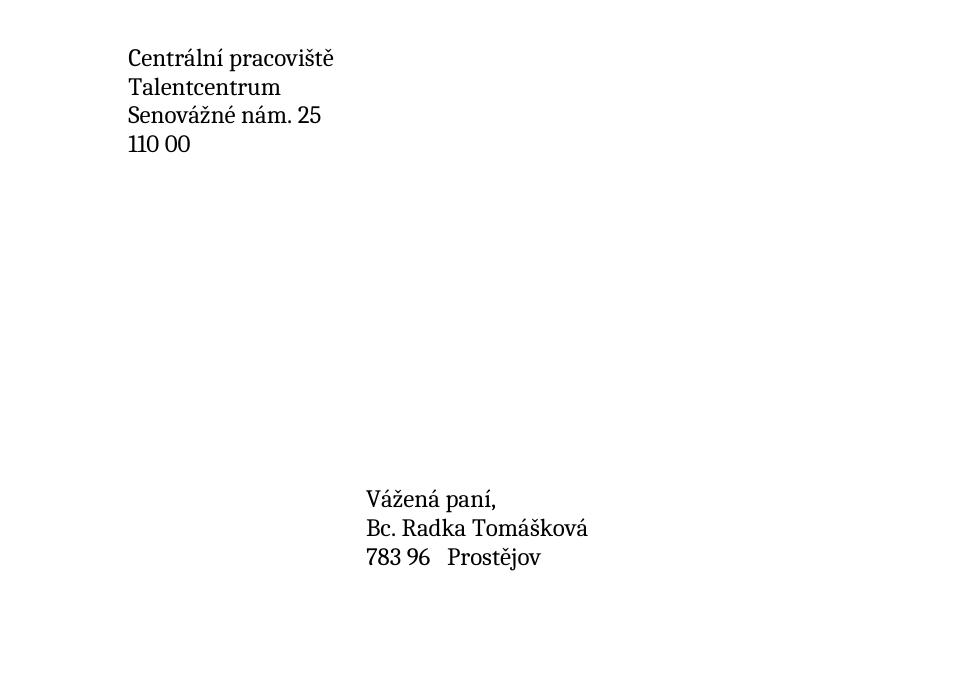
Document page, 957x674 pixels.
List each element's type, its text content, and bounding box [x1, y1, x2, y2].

text 783 96 Prostějov [366, 543, 891, 571]
text Bc. Radka Tomášková [366, 514, 891, 543]
text Vážená paní, [366, 485, 891, 514]
